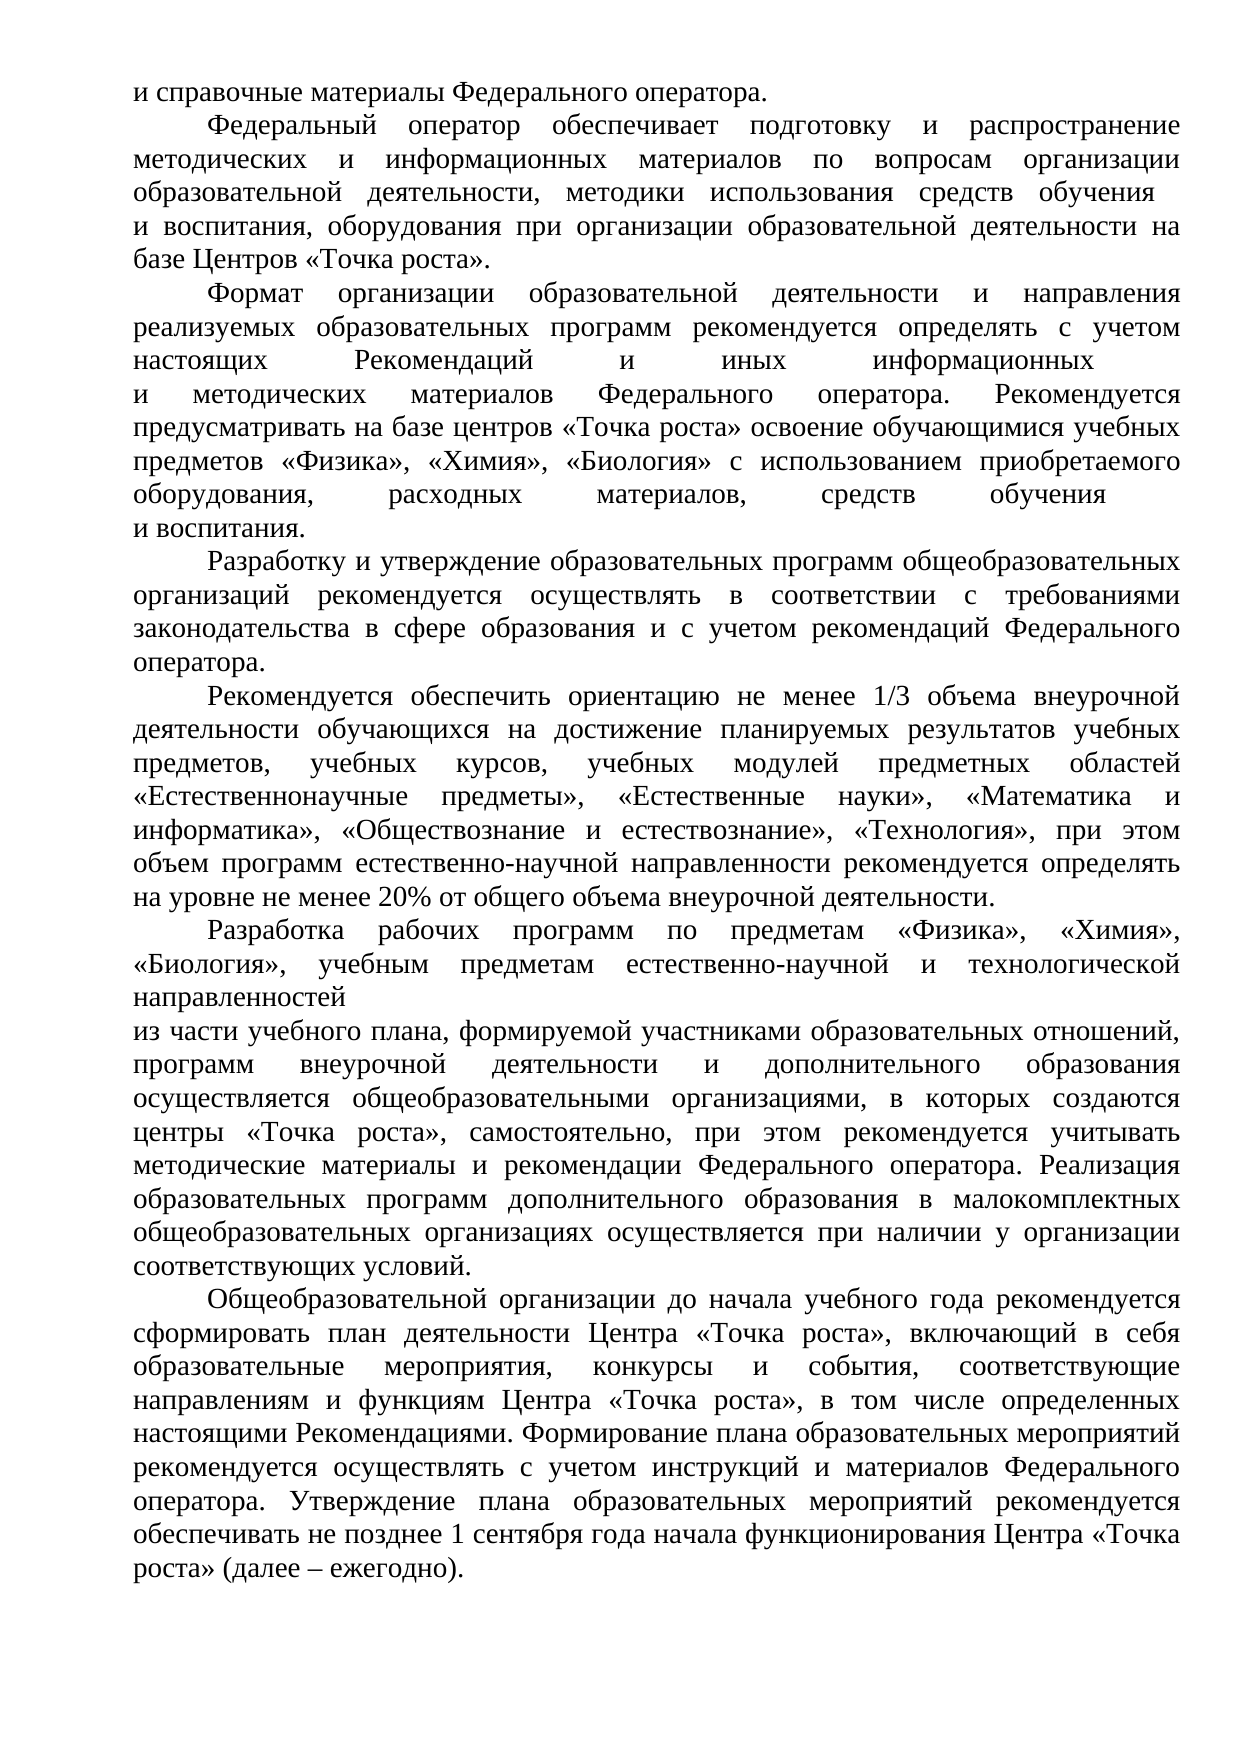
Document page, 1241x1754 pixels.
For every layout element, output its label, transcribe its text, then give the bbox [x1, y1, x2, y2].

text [133, 74, 1181, 107]
text Федеральный оператор обеспечивает подготовку и распространение методических и информационных материалов по вопросам организации образовательной деятельности, методики использования средств обучения и воспитания, оборудования при организации образовательной деятельности на базе Центров «Точка роста». [133, 107, 1181, 275]
text Рекомендуется обеспечить ориентацию не менее 1/3 объема внеурочной деятельности обучающихся на достижение планируемых результатов учебных предметов, учебных курсов, учебных модулей предметных областей «Естественнонаучные предметы», «Естественные науки», «Математика и информатика», «Обществознание и естествознание», «Технология», при этом объем программ естественно-научной направленности рекомендуется определять на уровне не менее 20% от общего объема внеурочной деятельности. [133, 678, 1181, 912]
text Формат организации образовательной деятельности и направления реализуемых образовательных программ рекомендуется определять с учетом настоящих Рекомендаций и иных информационных и методических материалов Федерального оператора. Рекомендуется предусматривать на базе центров «Точка роста» освоение обучающимися учебных предметов «Физика», «Химия», «Биология» с использованием приобретаемого оборудования, расходных материалов, средств обучения и воспитания. [133, 275, 1181, 543]
text Общеобразовательной организации до начала учебного года рекомендуется сформировать план деятельности Центра «Точка роста», включающий в себя образовательные мероприятия, конкурсы и события, соответствующие направлениям и функциям Центра «Точка роста», в том числе определенных настоящими Рекомендациями. Формирование плана образовательных мероприятий рекомендуется осуществлять с учетом инструкций и материалов Федерального оператора. Утверждение плана образовательных мероприятий рекомендуется обеспечивать не позднее 1 сентября года начала функционирования Центра «Точка роста» (далее – ежегодно). [133, 1281, 1181, 1583]
text Разработку и утверждение образовательных программ общеобразовательных организаций рекомендуется осуществлять в соответствии с требованиями законодательства в сфере образования и с учетом рекомендаций Федерального оператора. [133, 543, 1181, 678]
text Разработка рабочих программ по предметам «Физика», «Химия», «Биология», учебным предметам естественно-научной и технологической направленностей из части учебного плана, формируемой участниками образовательных отношений, программ внеурочной деятельности и дополнительного образования осуществляется общеобразовательными организациями, в которых создаются центры «Точка роста», самостоятельно, при этом рекомендуется учитывать методические материалы и рекомендации Федерального оператора. Реализация образовательных программ дополнительного образования в малокомплектных общеобразовательных организациях осуществляется при наличии у организации соответствующих условий. [133, 912, 1181, 1281]
